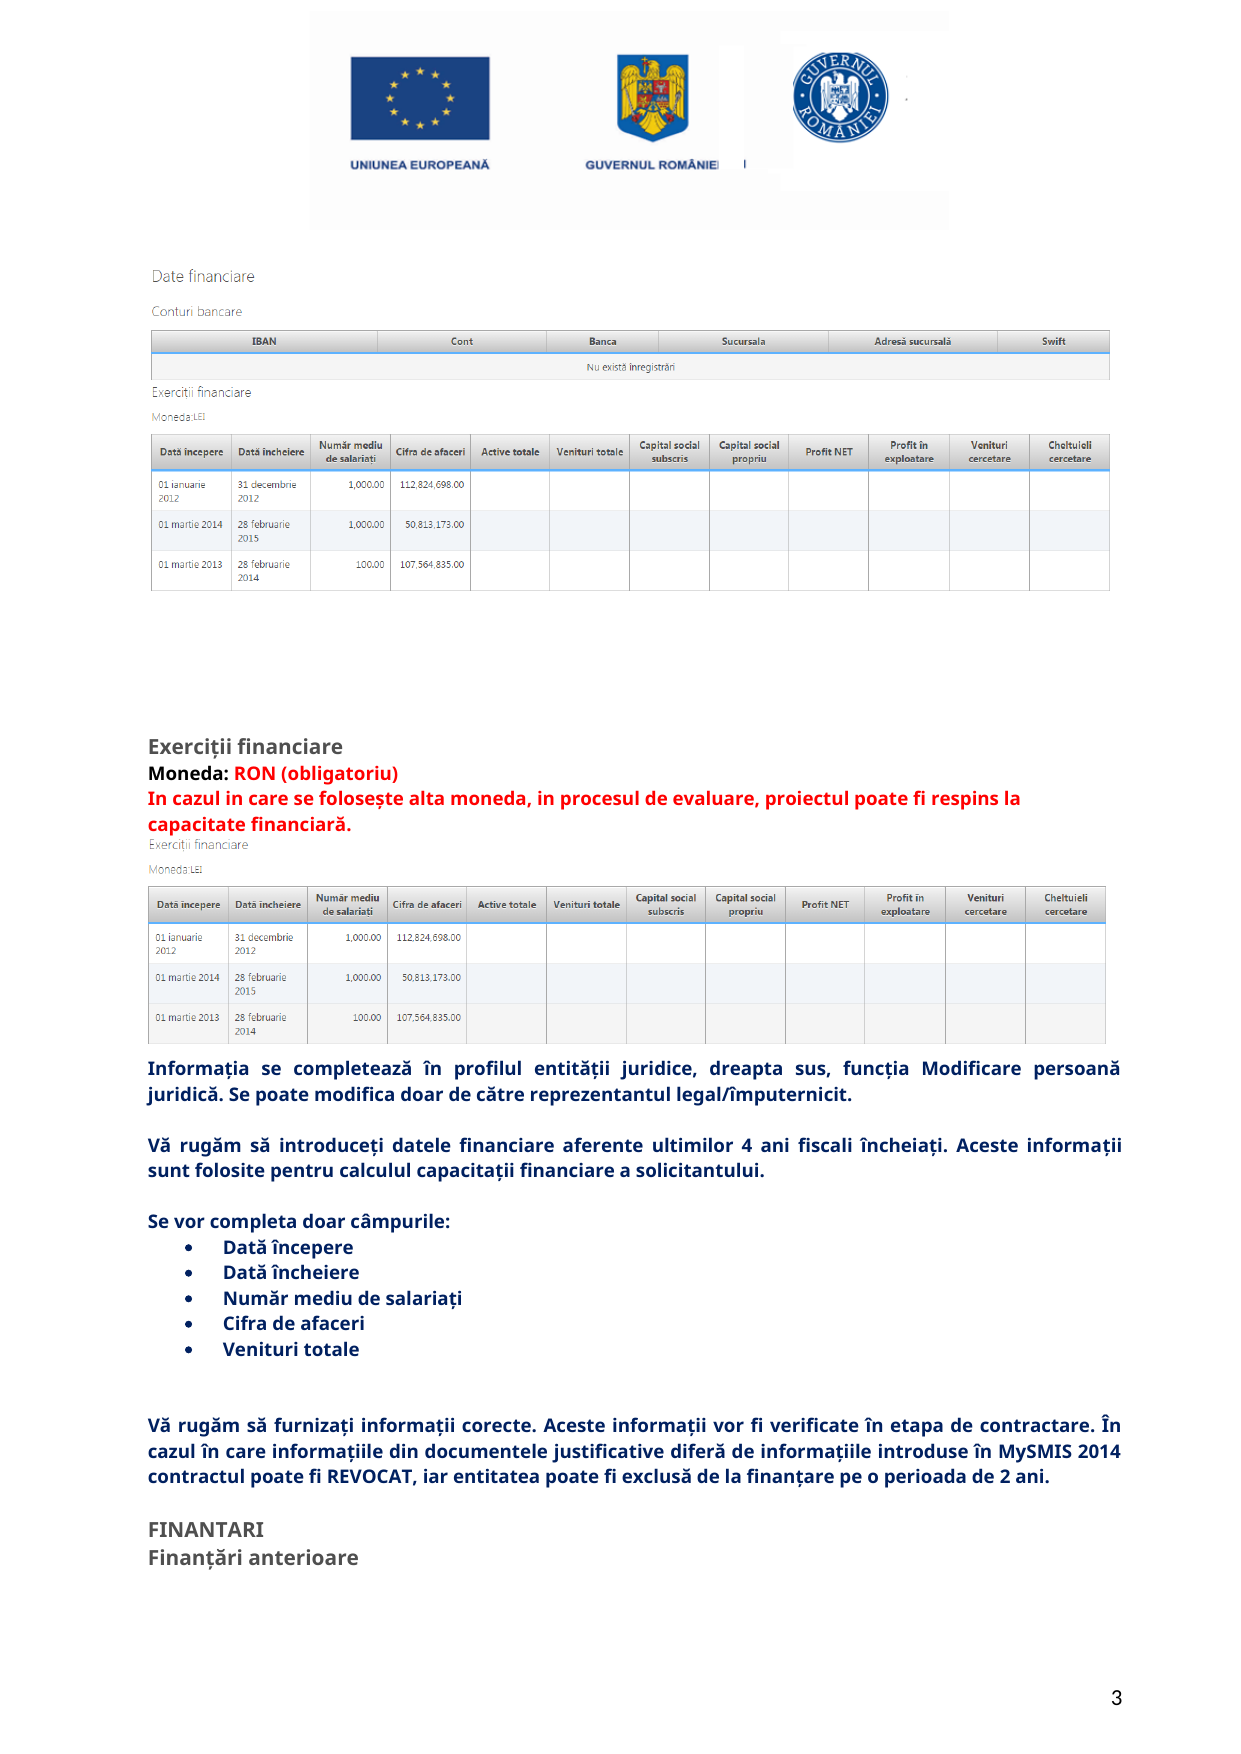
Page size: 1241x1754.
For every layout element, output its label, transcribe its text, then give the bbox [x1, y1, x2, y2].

text Moneda: RON (obligatoriu) [148, 760, 1122, 786]
list Venituri totale [185, 1336, 1122, 1362]
text FINANTARI [148, 1515, 1122, 1543]
picture [147, 836, 1108, 1056]
list Număr mediu de salariați [185, 1285, 1122, 1311]
text Se vor completa doar câmpurile: [148, 1209, 1122, 1234]
list Cifra de afaceri [185, 1311, 1122, 1336]
picture [147, 261, 1116, 602]
picture [309, 11, 950, 230]
text Finanțări anterioare [148, 1543, 1122, 1572]
text Exerciții financiare [148, 732, 1122, 760]
list Dată începere [185, 1234, 1122, 1260]
text In cazul in care se folosește alta moneda, in procesul de evaluare, proiectul poate fi respins la capacitate financiară. [148, 786, 1122, 837]
text Vă rugăm să furnizați informații corecte. Aceste informații vor fi verificate în etapa de contractare. În cazul în care informațiile din documentele justificative diferă de informațiile introduse în MySMIS 2014 contractul poate fi REVOCAT, iar entitatea poate fi exclusă de la finanțare pe o perioada de 2 ani. [148, 1413, 1122, 1489]
text Vă rugăm să introduceți datele financiare aferente ultimilor 4 ani fiscali încheiați. Aceste informaţii sunt folosite pentru calculul capacitații financiare a solicitantului. [148, 1132, 1122, 1183]
list Dată încheiere [185, 1260, 1122, 1285]
